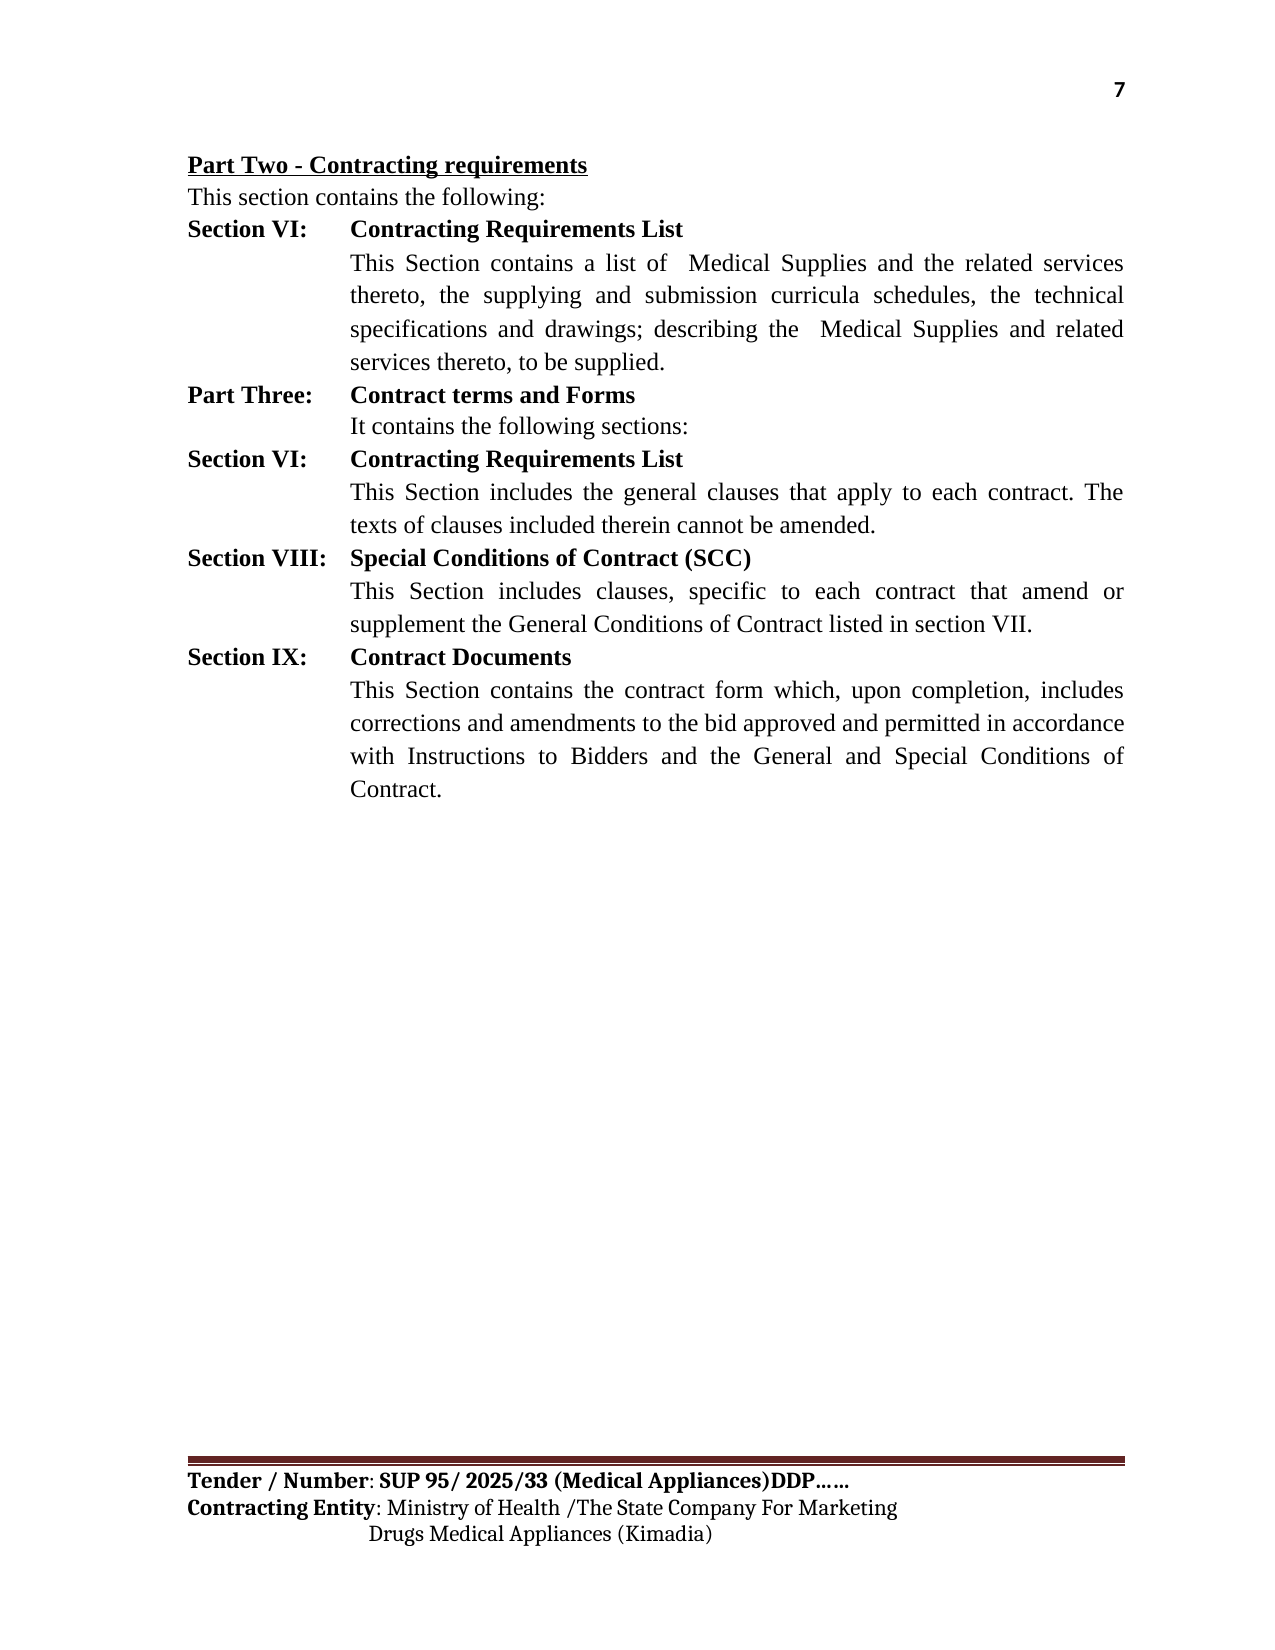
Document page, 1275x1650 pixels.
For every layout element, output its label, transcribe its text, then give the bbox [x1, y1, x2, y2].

text This section contains the following: [187, 182, 1125, 210]
text Section VIII: Special Conditions of Contract (SCC) [187, 543, 1125, 572]
text Part Two - Contracting requirements [187, 150, 1125, 179]
text This Section contains the contract form which, upon completion, includes corrections and amendments to the bid approved and permitted in accordance with Instructions to Bidders and the General and Special Conditions of Contract. [350, 675, 1125, 803]
text It contains the following sections: [187, 411, 1125, 440]
text Section IX: Contract Documents [187, 642, 1125, 671]
text Part Three: Contract terms and Forms [187, 380, 1125, 408]
text Section VI: Contracting Requirements List [187, 214, 1125, 243]
text This Section includes the general clauses that apply to each contract. The texts of clauses included therein cannot be amended. [350, 477, 1125, 539]
text Section VI: Contracting Requirements List [187, 444, 1125, 473]
text This Section contains a list of Medical Supplies and the related services thereto, the supplying and submission curricula schedules, the technical specifications and drawings; describing the Medical Supplies and related services thereto, to be supplied. [350, 248, 1125, 375]
text This Section includes clauses, specific to each contract that amend or supplement the General Conditions of Contract listed in section VII. [350, 576, 1125, 638]
